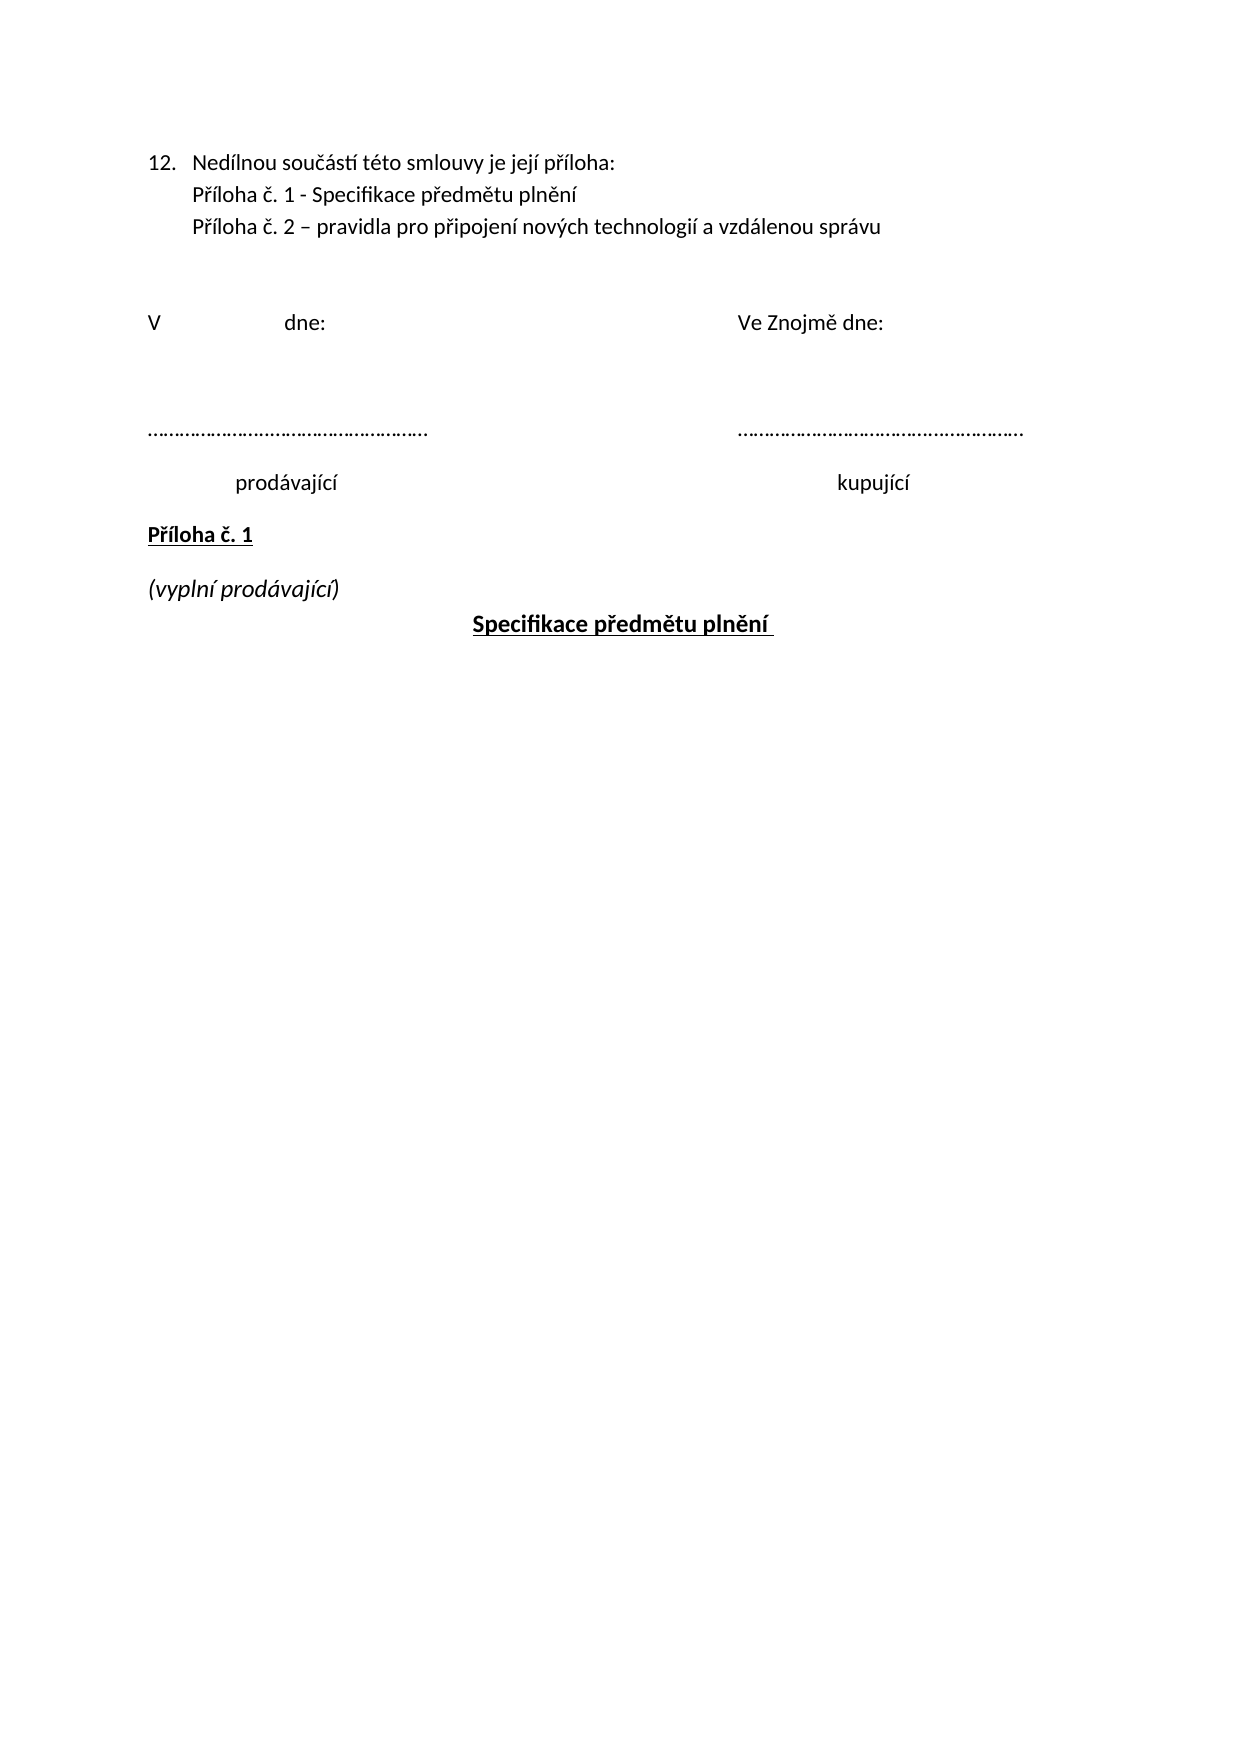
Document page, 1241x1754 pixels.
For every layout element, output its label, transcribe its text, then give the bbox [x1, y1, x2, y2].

text V dne: Ve Znojmě dne: [148, 308, 1093, 337]
text Příloha č. 1 - Specifikace předmětu plnění [148, 180, 1093, 208]
text (vyplní prodávající) [148, 574, 1093, 604]
text Příloha č. 2 – pravidla pro připojení nových technologií a vzdálenou správu [148, 212, 1093, 240]
text prodávající kupující [148, 468, 1093, 496]
text Specifikace předmětu plnění [148, 609, 1093, 639]
list Nedílnou součástí této smlouvy je její příloha: [148, 148, 1093, 176]
text Příloha č. 1 [148, 521, 1093, 549]
text …………………..………………………… ………………………………...…………… [148, 414, 1093, 443]
